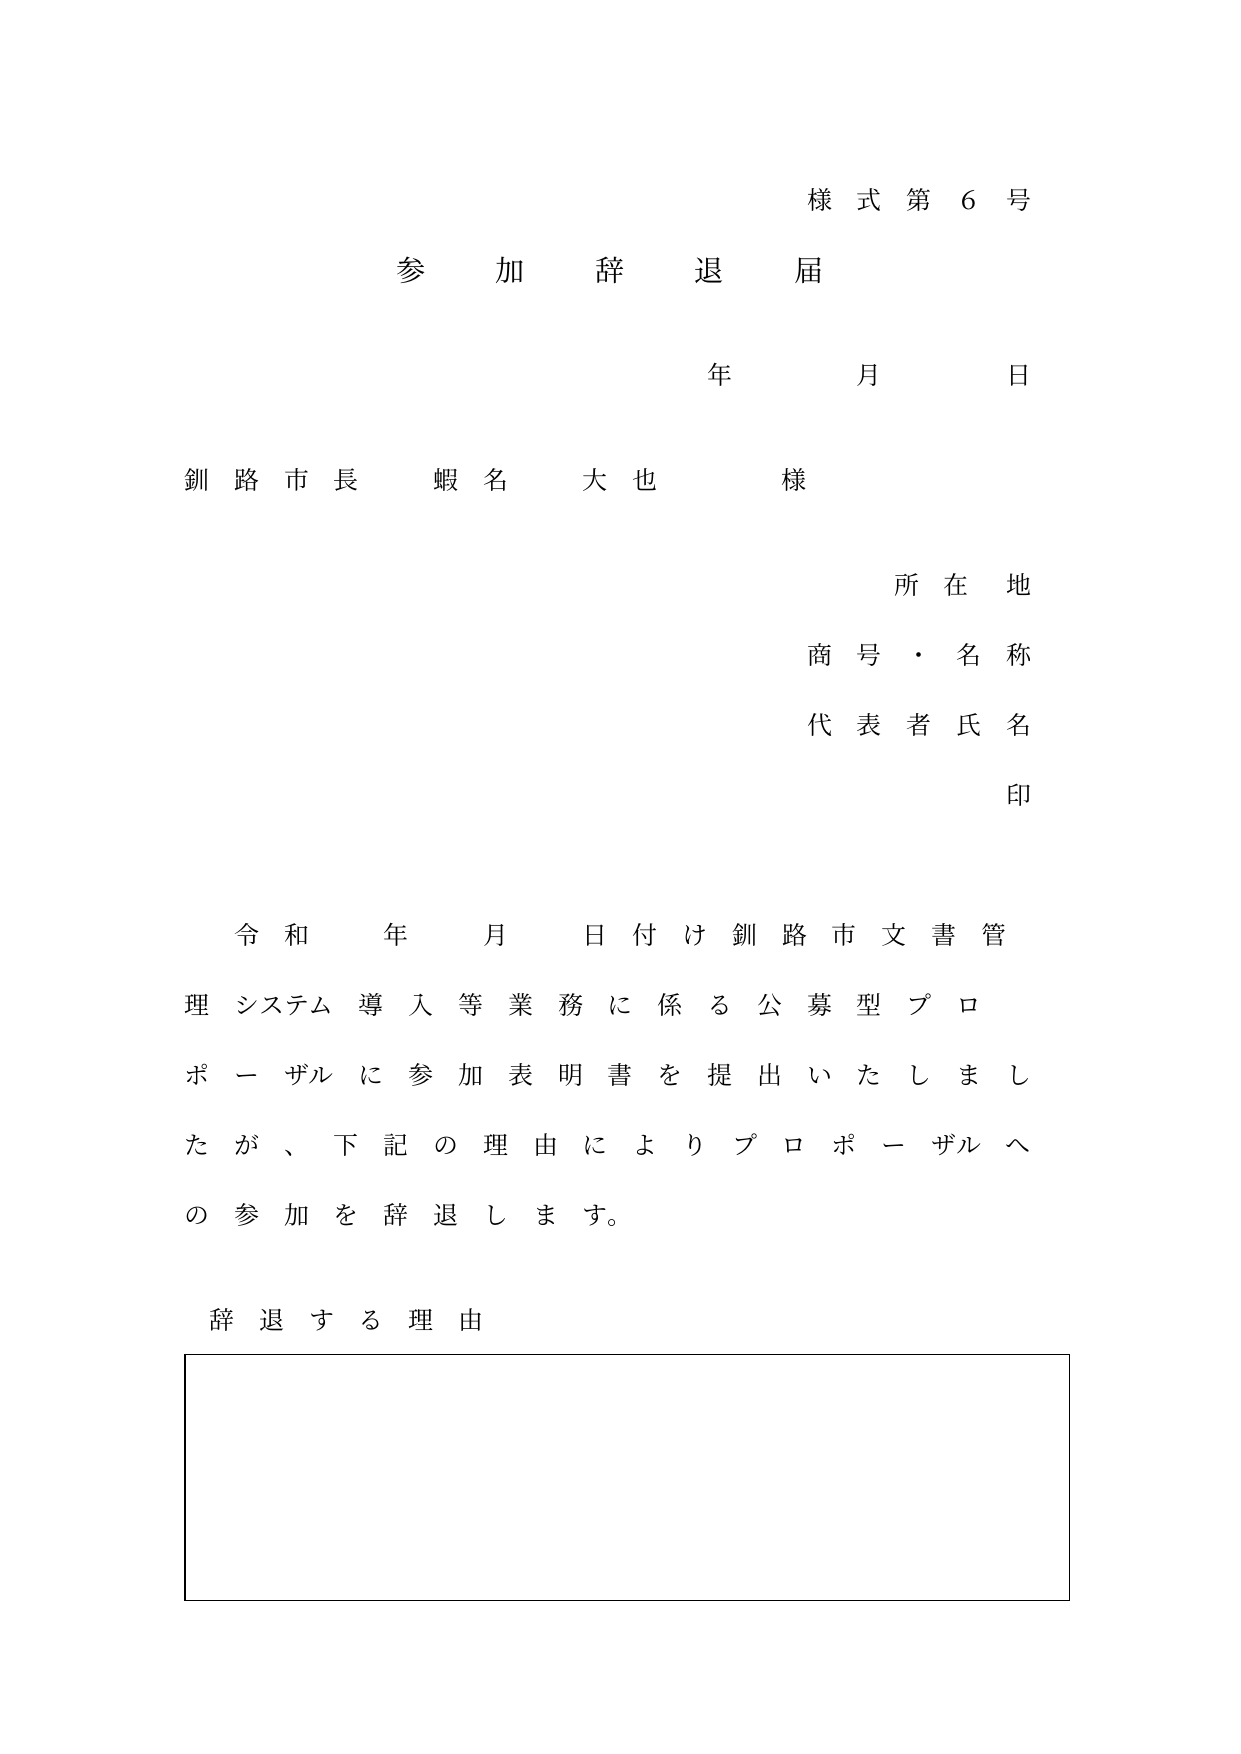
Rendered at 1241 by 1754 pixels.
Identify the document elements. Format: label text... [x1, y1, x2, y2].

text 参 加 辞 退 届 [184, 234, 1056, 304]
text 代表者氏名 印 [184, 689, 1056, 829]
text 令和 年 月 日付け釧路市文書管理システム導入等業務に係る公募型プロポーザルに参加表明書を提出いたしましたが、下記の理由によりプロポーザルへの参加を辞退します。 [184, 899, 1056, 1249]
text 辞退する理由 [184, 1284, 1056, 1354]
text 釧路市長 蝦名 大也 様 [184, 444, 1056, 514]
text 年 月 日 [184, 339, 1056, 409]
text 商号・名称 [184, 619, 1056, 689]
text 様式第６号 [184, 164, 1056, 234]
table_header [186, 1355, 1069, 1600]
text 所在地 [184, 549, 1056, 619]
